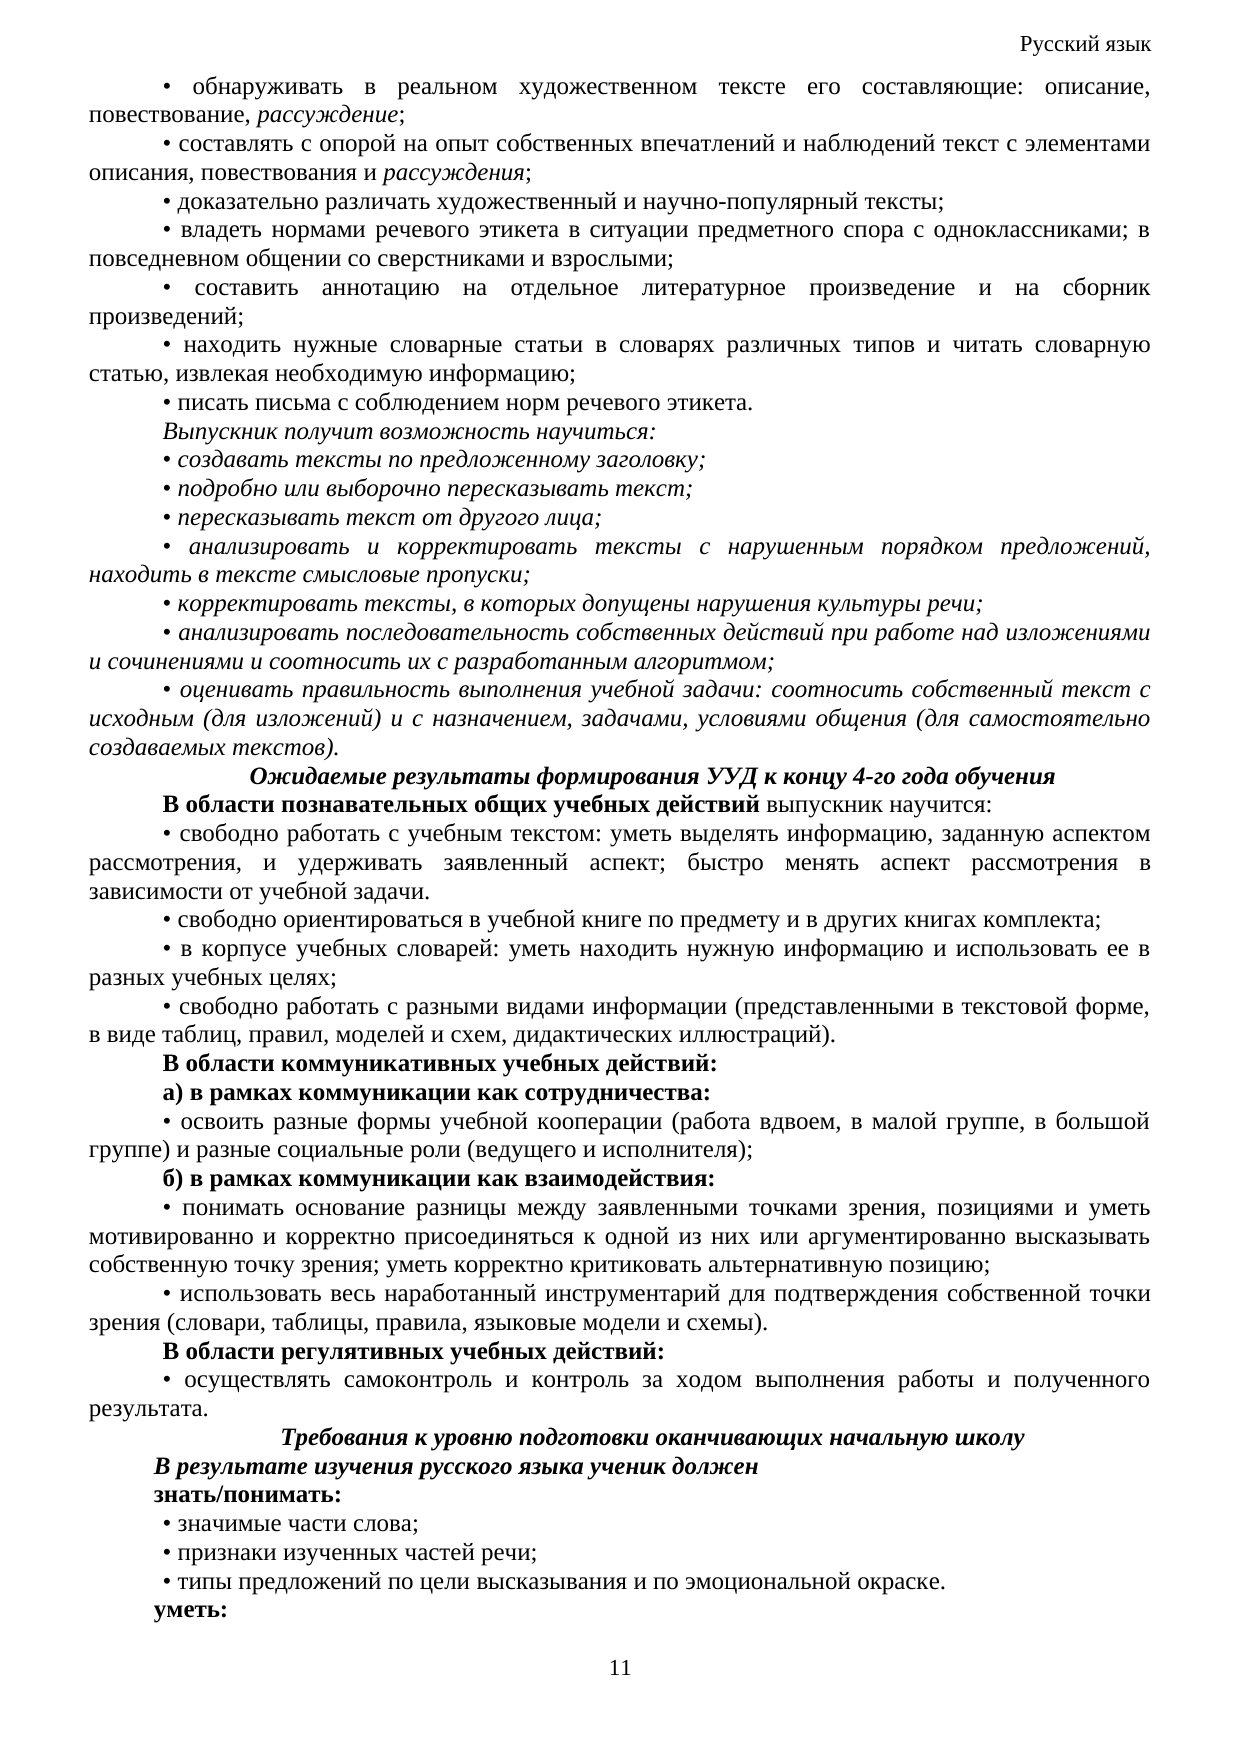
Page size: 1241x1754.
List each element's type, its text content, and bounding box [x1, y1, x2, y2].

text • освоить разные формы учебной кооперации (работа вдвоем, в малой группе, в большой группе) и разные социальные роли (ведущего и исполнителя); [89, 1106, 1152, 1163]
text • в корпусе учебных словарей: уметь находить нужную информацию и использовать ее в разных учебных целях; [89, 933, 1152, 991]
text • признаки изученных частей речи; [89, 1537, 1152, 1566]
text уметь: [89, 1594, 1152, 1623]
text • свободно работать с разными видами информации (представленными в текстовой форме, в виде таблиц, правил, моделей и схем, дидактических иллюстраций). [89, 991, 1152, 1048]
text Ожидаемые результаты формирования УУД к концу 4-го года обучения [89, 761, 1152, 789]
text • анализировать и корректировать тексты с нарушенным порядком предложений, находить в тексте смысловые пропуски; [89, 531, 1152, 588]
text • использовать весь наработанный инструментарий для подтверждения собственной точки зрения (словари, таблицы, правила, языковые модели и схемы). [89, 1278, 1152, 1336]
text В области регулятивных учебных действий: [89, 1336, 1152, 1364]
text • оценивать правильность выполнения учебной задачи: соотносить собственный текст с исходным (для изложений) и с назначением, задачами, условиями общения (для самостоятельно создаваемых текстов). [89, 674, 1152, 761]
text • значимые части слова; [89, 1508, 1152, 1537]
text • обнаруживать в реальном художественном тексте его составляющие: описание, повествование, рассуждение; [89, 71, 1152, 128]
text • пересказывать текст от другого лица; [89, 502, 1152, 531]
text • анализировать последовательность собственных действий при работе над изложениями и сочинениями и соотносить их с разработанным алгоритмом; [89, 617, 1152, 674]
text • составлять с опорой на опыт собственных впечатлений и наблюдений текст с элементами описания, повествования и рассуждения; [89, 128, 1152, 186]
text • корректировать тексты, в которых допущены нарушения культуры речи; [89, 588, 1152, 617]
text • находить нужные словарные статьи в словарях различных типов и читать словарную статью, извлекая необходимую информацию; [89, 329, 1152, 387]
text а) в рамках коммуникации как сотрудничества: [89, 1077, 1152, 1106]
text • писать письма с соблюдением норм речевого этикета. [89, 387, 1152, 416]
text • свободно работать с учебным текстом: уметь выделять информацию, заданную аспектом рассмотрения, и удерживать заявленный аспект; быстро менять аспект рассмотрения в зависимости от учебной задачи. [89, 818, 1152, 904]
text Требования к уровню подготовки оканчивающих начальную школу [89, 1422, 1152, 1451]
text • составить аннотацию на отдельное литературное произведение и на сборник произведений; [89, 272, 1152, 329]
text В области познавательных общих учебных действий выпускник научится: [89, 789, 1152, 818]
text • понимать основание разницы между заявленными точками зрения, позициями и уметь мотивированно и корректно присоединяться к одной из них или аргументированно высказывать собственную точку зрения; уметь корректно критиковать альтернативную позицию; [89, 1192, 1152, 1278]
text знать/понимать: [89, 1479, 1152, 1508]
text • владеть нормами речевого этикета в ситуации предметного спора с одноклассниками; в повседневном общении со сверстниками и взрослыми; [89, 214, 1152, 272]
text • свободно ориентироваться в учебной книге по предмету и в других книгах комплекта; [89, 904, 1152, 933]
text • осуществлять самоконтроль и контроль за ходом выполнения работы и полученного результата. [89, 1364, 1152, 1422]
text б) в рамках коммуникации как взаимодействия: [89, 1163, 1152, 1192]
text • создавать тексты по предложенному заголовку; [89, 444, 1152, 473]
text Выпускник получит возможность научиться: [89, 416, 1152, 444]
text В области коммуникативных учебных действий: [89, 1048, 1152, 1077]
text В результате изучения русского языка ученик должен [89, 1451, 1152, 1479]
text • подробно или выборочно пересказывать текст; [89, 473, 1152, 502]
text • типы предложений по цели высказывания и по эмоциональной окраске. [89, 1566, 1152, 1594]
text • доказательно различать художественный и научно-популярный тексты; [89, 186, 1152, 214]
